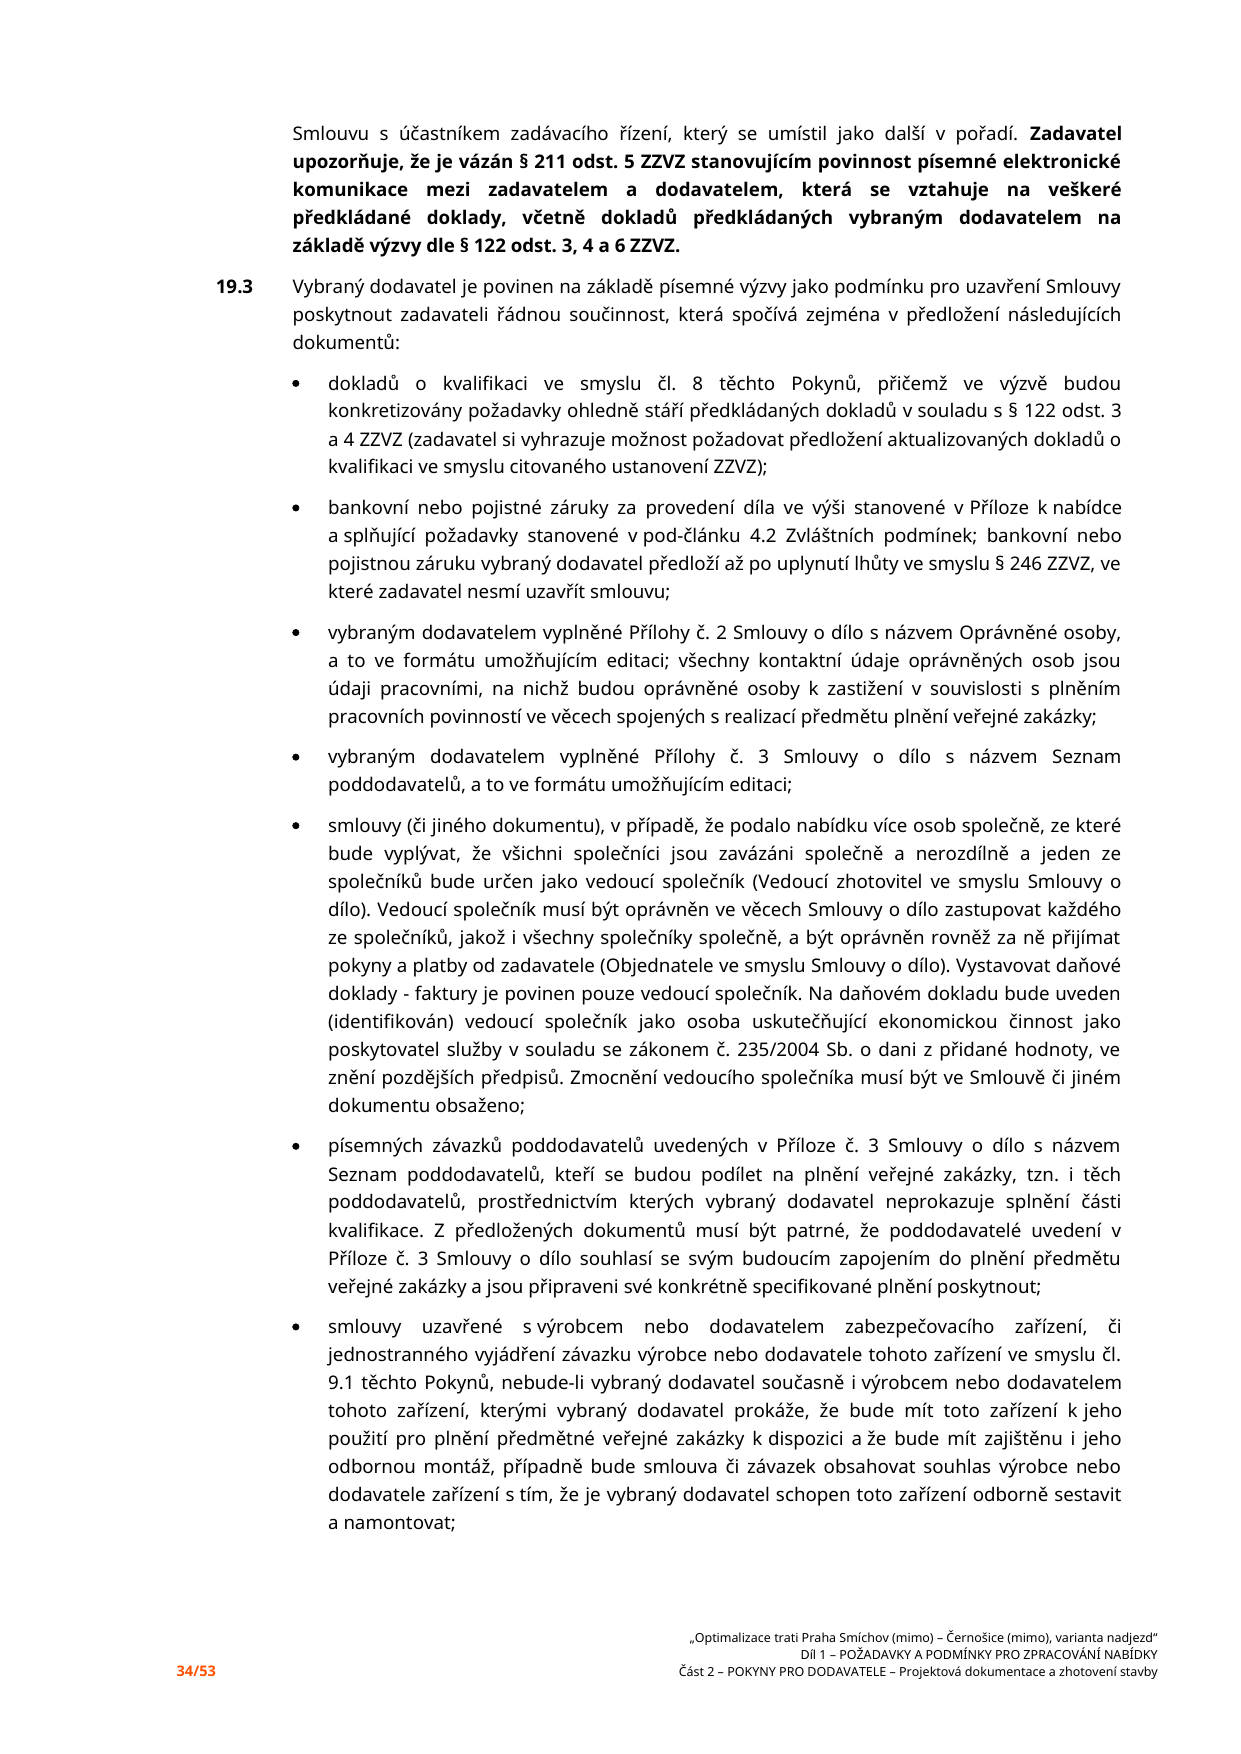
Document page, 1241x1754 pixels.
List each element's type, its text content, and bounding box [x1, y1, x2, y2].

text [216, 121, 1122, 258]
text Vybraný dodavatel je povinen na základě písemné výzvy jako podmínku pro uzavření Smlouvy poskytnout zadavateli řádnou součinnost, která spočívá zejména v předložení následujících dokumentů: [216, 273, 1122, 355]
text písemných závazků poddodavatelů uvedených v Příloze č. 3 Smlouvy o dílo s názvem Seznam poddodavatelů, kteří se budou podílet na plnění veřejné zakázky, tzn. i těch poddodavatelů, prostřednictvím kterých vybraný dodavatel neprokazuje splnění části kvalifikace. Z předložených dokumentů musí být patrné, že poddodavatelé uvedení v Příloze č. 3 Smlouvy o dílo souhlasí se svým budoucím zapojením do plnění předmětu veřejné zakázky a jsou připraveni své konkrétně specifikované plnění poskytnout; [292, 1133, 1122, 1298]
text vybraným dodavatelem vyplněné Přílohy č. 3 Smlouvy o dílo s názvem Seznam poddodavatelů, a to ve formátu umožňujícím editaci; [292, 743, 1122, 797]
text vybraným dodavatelem vyplněné Přílohy č. 2 Smlouvy o dílo s názvem Oprávněné osoby, a to ve formátu umožňujícím editaci; všechny kontaktní údaje oprávněných osob jsou údaji pracovními, na nichž budou oprávněné osoby k zastižení v souvislosti s plněním pracovních povinností ve věcech spojených s realizací předmětu plnění veřejné zakázky; [292, 619, 1122, 728]
text smlouvy uzavřené s výrobcem nebo dodavatelem zabezpečovacího zařízení, či jednostranného vyjádření závazku výrobce nebo dodavatele tohoto zařízení ve smyslu čl. 9.1 těchto Pokynů, nebude-li vybraný dodavatel současně i výrobcem nebo dodavatelem tohoto zařízení, kterými vybraný dodavatel prokáže, že bude mít toto zařízení k jeho použití pro plnění předmětné veřejné zakázky k dispozici a že bude mít zajištěnu i jeho odbornou montáž, případně bude smlouva či závazek obsahovat souhlas výrobce nebo dodavatele zařízení s tím, že je vybraný dodavatel schopen toto zařízení odborně sestavit a namontovat; [292, 1313, 1122, 1535]
text smlouvy (či jiného dokumentu), v případě, že podalo nabídku více osob společně, ze které bude vyplývat, že všichni společníci jsou zavázáni společně a nerozdílně a jeden ze společníků bude určen jako vedoucí společník (Vedoucí zhotovitel ve smyslu Smlouvy o dílo). Vedoucí společník musí být oprávněn ve věcech Smlouvy o dílo zastupovat každého ze společníků, jakož i všechny společníky společně, a být oprávněn rovněž za ně přijímat pokyny a platby od zadavatele (Objednatele ve smyslu Smlouvy o dílo). Vystavovat daňové doklady - faktury je povinen pouze vedoucí společník. Na daňovém dokladu bude uveden (identifikován) vedoucí společník jako osoba uskutečňující ekonomickou činnost jako poskytovatel služby v souladu se zákonem č. 235/2004 Sb. o dani z přidané hodnoty, ve znění pozdějších předpisů. Zmocnění vedoucího společníka musí být ve Smlouvě či jiném dokumentu obsaženo; [292, 812, 1122, 1118]
text bankovní nebo pojistné záruky za provedení díla ve výši stanovené v Příloze k nabídce a splňující požadavky stanovené v pod-článku 4.2 Zvláštních podmínek; bankovní nebo pojistnou záruku vybraný dodavatel předloží až po uplynutí lhůty ve smyslu § 246 ZZVZ, ve které zadavatel nesmí uzavřít smlouvu; [292, 494, 1122, 604]
text dokladů o kvalifikaci ve smyslu čl. 8 těchto Pokynů, přičemž ve výzvě budou konkretizovány požadavky ohledně stáří předkládaných dokladů v souladu s § 122 odst. 3 a 4 ZZVZ (zadavatel si vyhrazuje možnost požadovat předložení aktualizovaných dokladů o kvalifikaci ve smyslu citovaného ustanovení ZZVZ); [292, 370, 1122, 479]
